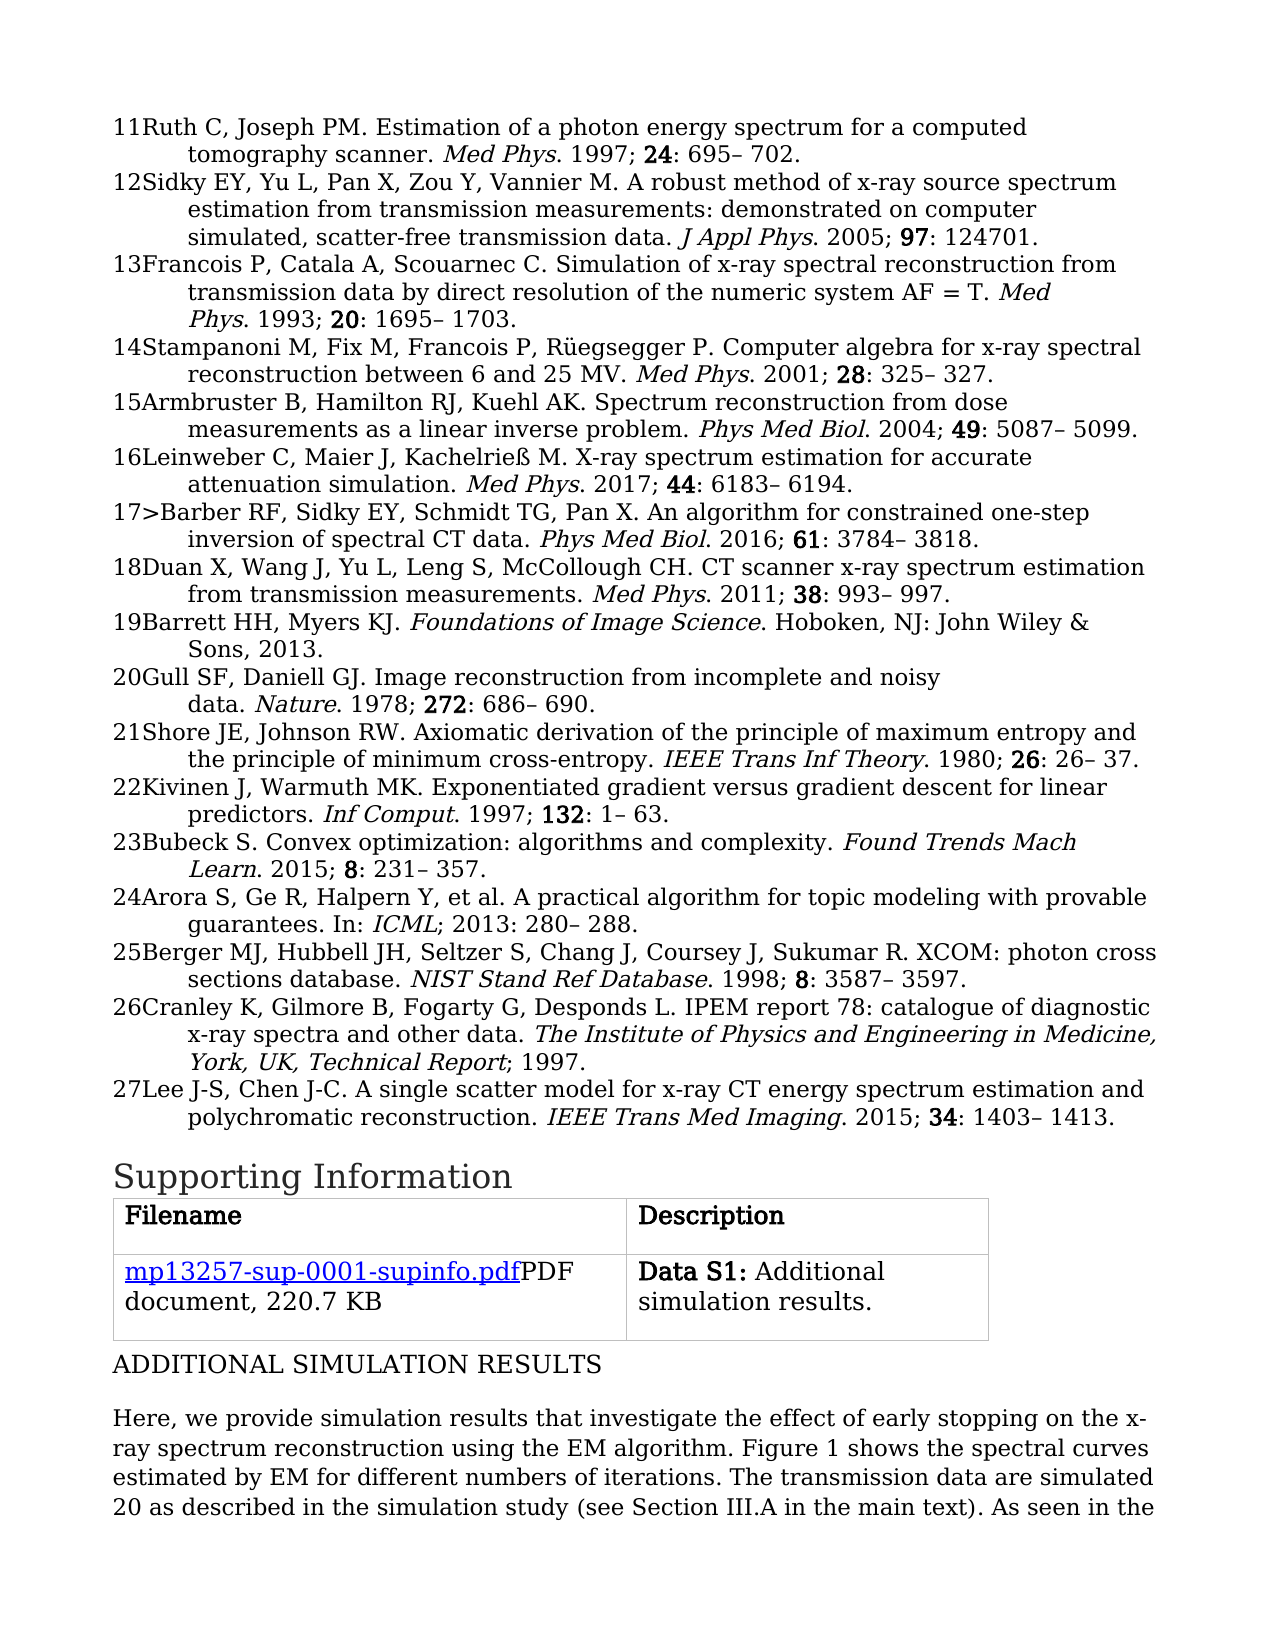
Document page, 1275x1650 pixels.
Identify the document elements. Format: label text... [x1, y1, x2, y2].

text 25Berger MJ, Hubbell JH, Seltzer S, Chang J, Coursey J, Sukumar R. XCOM: photon cross sections database. NIST Stand Ref Database. 1998; 8: 3587– 3597. [112, 937, 1162, 992]
table_header Filename [114, 1199, 626, 1254]
text 11Ruth C, Joseph PM. Estimation of a photon energy spectrum for a computed tomography scanner. Med Phys. 1997; 24: 695– 702. [112, 112, 1162, 167]
text 16Leinweber C, Maier J, Kachelrieß M. X‐ray spectrum estimation for accurate attenuation simulation. Med Phys. 2017; 44: 6183– 6194. [112, 442, 1162, 497]
text 27Lee J‐S, Chen J‐C. A single scatter model for x‐ray CT energy spectrum estimation and polychromatic reconstruction. IEEE Trans Med Imaging. 2015; 34: 1403– 1413. [112, 1075, 1162, 1130]
text 22Kivinen J, Warmuth MK. Exponentiated gradient versus gradient descent for linear predictors. Inf Comput. 1997; 132: 1– 63. [112, 772, 1162, 827]
table_cell mp13257-sup-0001-supinfo.pdfPDF document, 220.7 KB [114, 1255, 626, 1340]
subtitle Supporting Information [112, 1155, 1162, 1195]
text ADDITIONAL SIMULATION RESULTS [112, 1341, 1162, 1379]
table_cell Data S1: Additional simulation results. [627, 1255, 988, 1340]
text 17>Barber RF, Sidky EY, Schmidt TG, Pan X. An algorithm for constrained one‐step inversion of spectral CT data. Phys Med Biol. 2016; 61: 3784– 3818. [112, 497, 1162, 552]
text 24Arora S, Ge R, Halpern Y, et al. A practical algorithm for topic modeling with provable guarantees. In: ICML; 2013: 280– 288. [112, 882, 1162, 937]
text 26Cranley K, Gilmore B, Fogarty G, Desponds L. IPEM report 78: catalogue of diagnostic x‐ray spectra and other data. The Institute of Physics and Engineering in Medicine, York, UK, Technical Report; 1997. [112, 992, 1162, 1075]
text 20Gull SF, Daniell GJ. Image reconstruction from incomplete and noisy data. Nature. 1978; 272: 686– 690. [112, 662, 1162, 717]
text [112, 1404, 1162, 1520]
text 12Sidky EY, Yu L, Pan X, Zou Y, Vannier M. A robust method of x‐ray source spectrum estimation from transmission measurements: demonstrated on computer simulated, scatter‐free transmission data. J Appl Phys. 2005; 97: 124701. [112, 167, 1162, 250]
table_header Description [627, 1199, 988, 1254]
text 14Stampanoni M, Fix M, Francois P, Rüegsegger P. Computer algebra for x‐ray spectral reconstruction between 6 and 25 MV. Med Phys. 2001; 28: 325– 327. [112, 332, 1162, 387]
text 15Armbruster B, Hamilton RJ, Kuehl AK. Spectrum reconstruction from dose measurements as a linear inverse problem. Phys Med Biol. 2004; 49: 5087– 5099. [112, 387, 1162, 442]
text 23Bubeck S. Convex optimization: algorithms and complexity. Found Trends Mach Learn. 2015; 8: 231– 357. [112, 827, 1162, 882]
text 21Shore JE, Johnson RW. Axiomatic derivation of the principle of maximum entropy and the principle of minimum cross‐entropy. IEEE Trans Inf Theory. 1980; 26: 26– 37. [112, 717, 1162, 772]
text 18Duan X, Wang J, Yu L, Leng S, McCollough CH. CT scanner x‐ray spectrum estimation from transmission measurements. Med Phys. 2011; 38: 993– 997. [112, 552, 1162, 607]
text 19Barrett HH, Myers KJ. Foundations of Image Science. Hoboken, NJ: John Wiley & Sons, 2013. [112, 607, 1162, 662]
text 13Francois P, Catala A, Scouarnec C. Simulation of x‐ray spectral reconstruction from transmission data by direct resolution of the numeric system AF = T. Med Phys. 1993; 20: 1695– 1703. [112, 250, 1162, 332]
